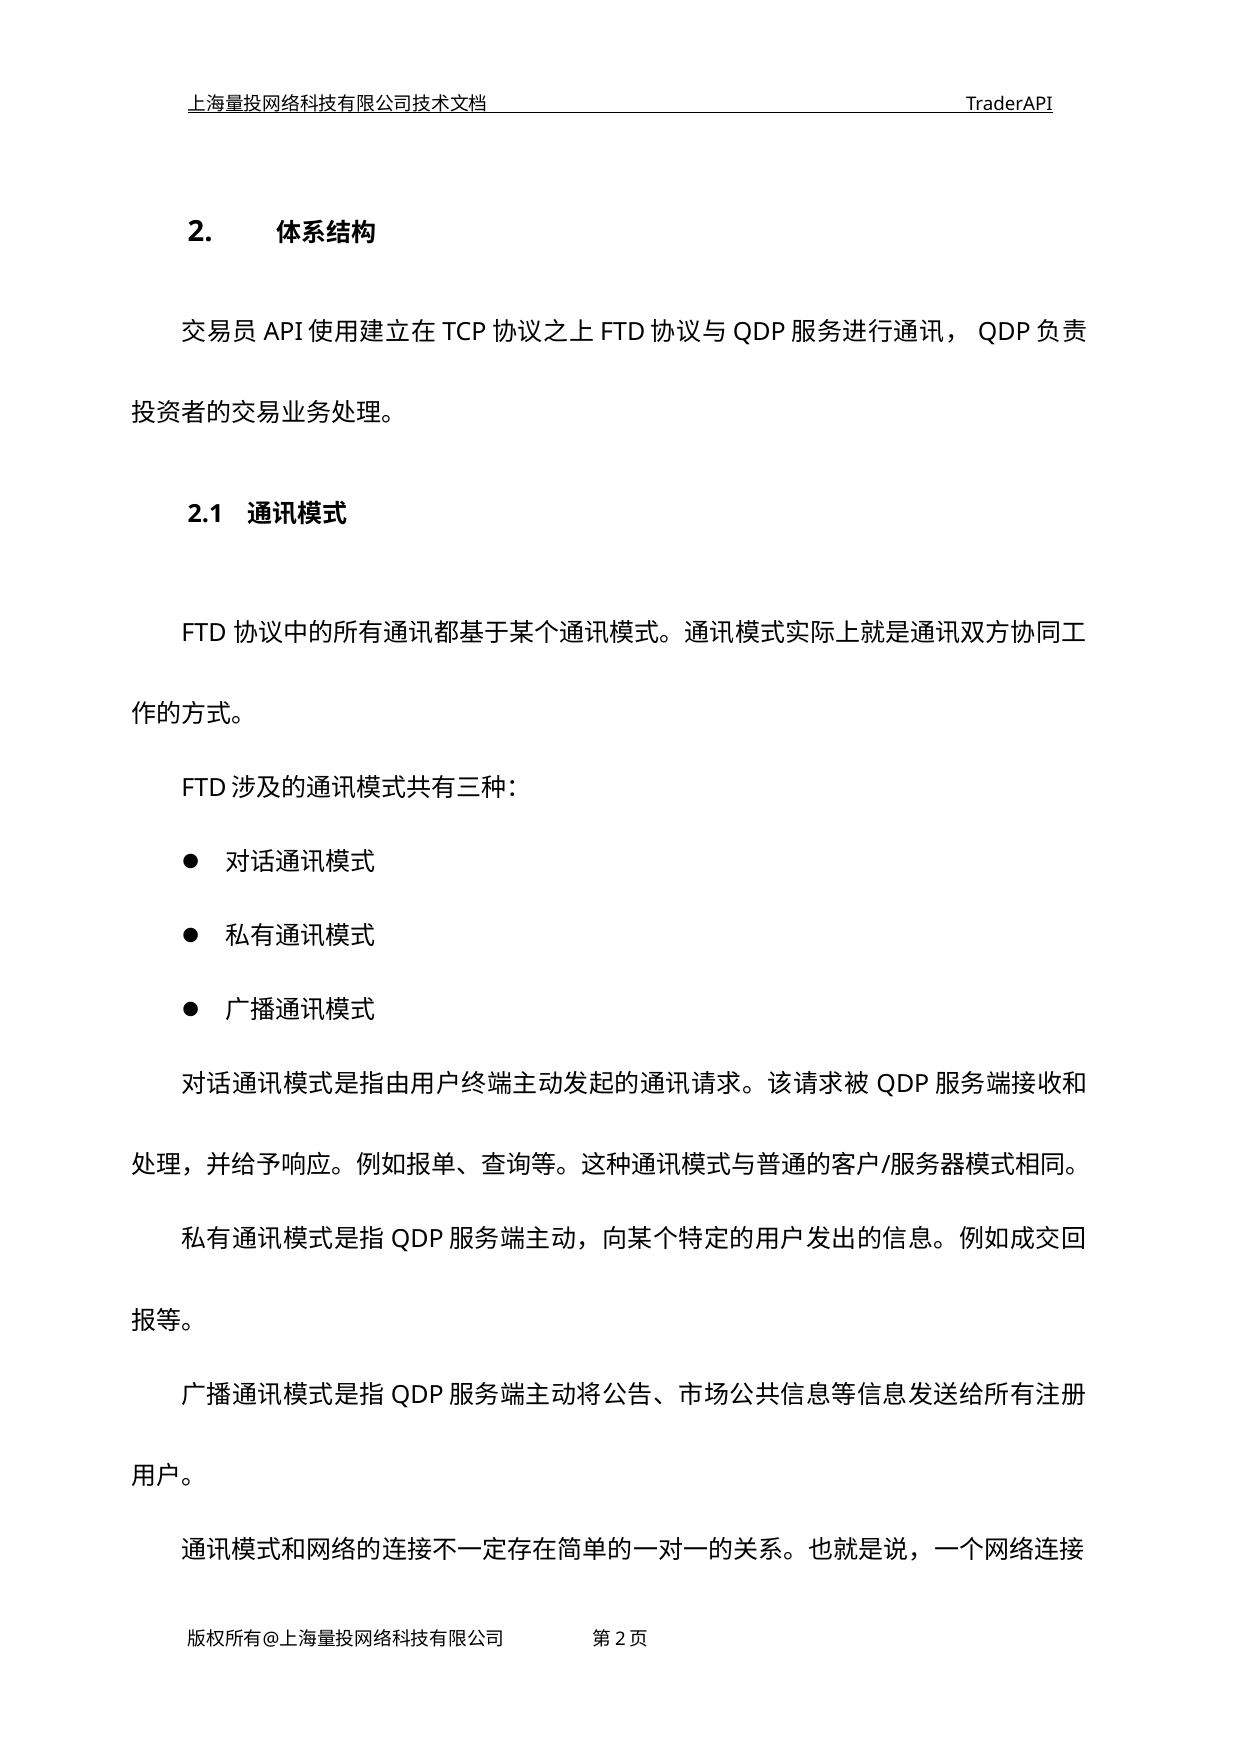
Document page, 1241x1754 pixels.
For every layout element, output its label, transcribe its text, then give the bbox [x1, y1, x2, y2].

text 广播通讯模式是指QDP服务端主动将公告、市场公共信息等信息发送给所有注册用户。 [131, 1360, 1087, 1506]
text 交易员API使用建立在TCP协议之上FTD协议与QDP服务进行通讯， QDP负责投资者的交易业务处理。 [131, 297, 1087, 443]
text 对话通讯模式是指由用户终端主动发起的通讯请求。该请求被QDP服务端接收和处理，并给予响应。例如报单、查询等。这种通讯模式与普通的客户/服务器模式相同。 [131, 1049, 1087, 1196]
subtitle 通讯模式 [187, 479, 1053, 544]
text 私有通讯模式是指QDP服务端主动，向某个特定的用户发出的信息。例如成交回报等。 [131, 1204, 1087, 1351]
list 广播通讯模式 [181, 975, 1087, 1040]
text FTD涉及的通讯模式共有三种： [131, 753, 1087, 818]
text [131, 1515, 1087, 1580]
list 私有通讯模式 [181, 901, 1087, 966]
subtitle 体系结构 [187, 197, 1053, 262]
list 对话通讯模式 [181, 827, 1087, 892]
text FTD 协议中的所有通讯都基于某个通讯模式。通讯模式实际上就是通讯双方协同工作的方式。 [131, 598, 1087, 744]
